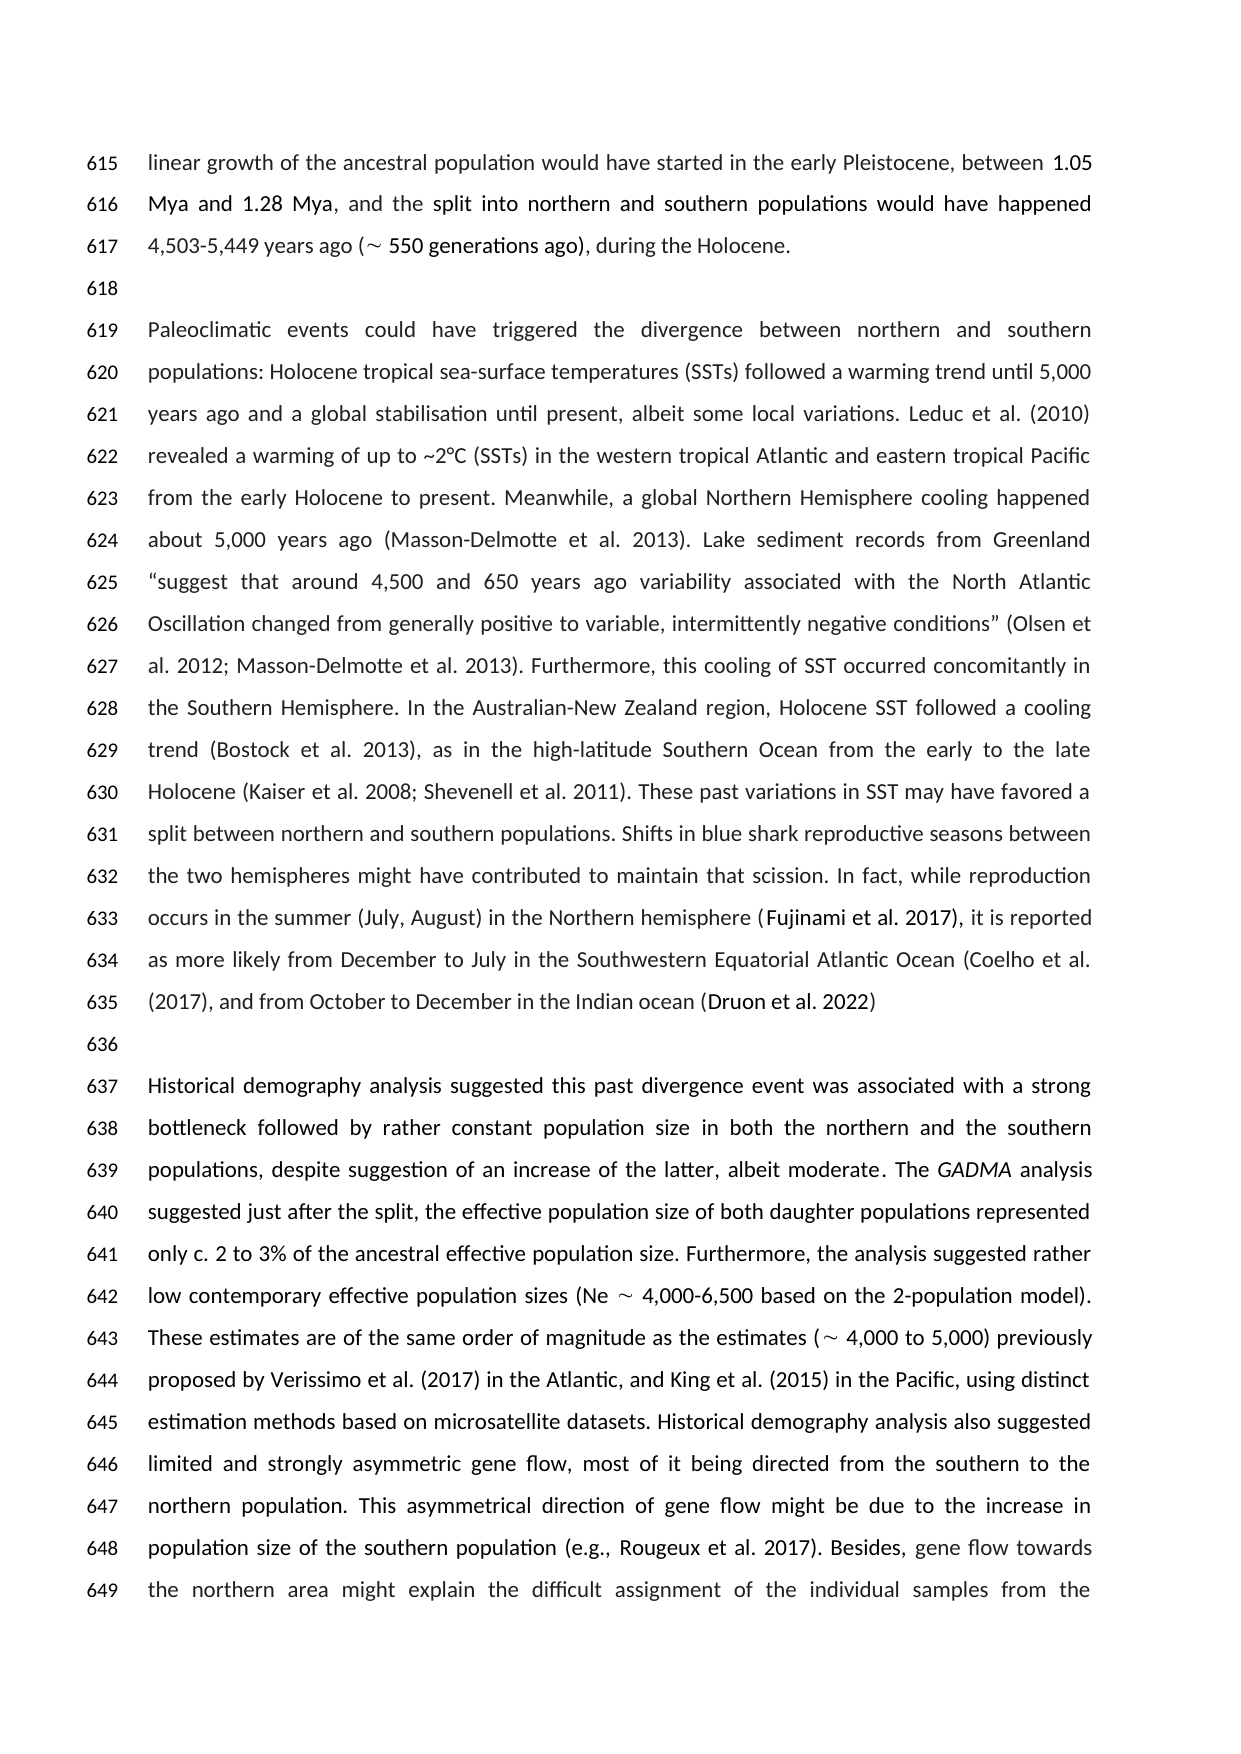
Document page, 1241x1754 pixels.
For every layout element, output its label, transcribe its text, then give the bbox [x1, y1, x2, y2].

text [148, 1071, 1093, 1603]
text Paleoclimatic events could have triggered the divergence between northern and southern populations: Holocene tropical sea-surface temperatures (SSTs) followed a warming trend until 5,000 years ago and a global stabilisation until present, albeit some local variations. Leduc et al. (2010) revealed a warming of up to ~2°C (SSTs) in the western tropical Atlantic and eastern tropical Pacific from the early Holocene to present. Meanwhile, a global Northern Hemisphere cooling happened about 5,000 years ago (Masson-Delmotte et al. 2013). Lake sediment records from Greenland “suggest that around 4,500 and 650 years ago variability associated with the North Atlantic Oscillation changed from generally positive to variable, intermittently negative conditions” (Olsen et al. 2012; Masson-Delmotte et al. 2013). Furthermore, this cooling of SST occurred concomitantly in the Southern Hemisphere. In the Australian-New Zealand region, Holocene SST followed a cooling trend (Bostock et al. 2013), as in the high-latitude Southern Ocean from the early to the late Holocene (Kaiser et al. 2008; Shevenell et al. 2011). These past variations in SST may have favored a split between northern and southern populations. Shifts in blue shark reproductive seasons between the two hemispheres might have contributed to maintain that scission. In fact, while reproduction occurs in the summer (July, August) in the Northern hemisphere (Fujinami et al. 2017), it is reported as more likely from December to July in the Southwestern Equatorial Atlantic Ocean (Coelho et al. (2017), and from October to December in the Indian ocean (Druon et al. 2022) [148, 316, 1093, 1015]
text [148, 148, 1093, 259]
